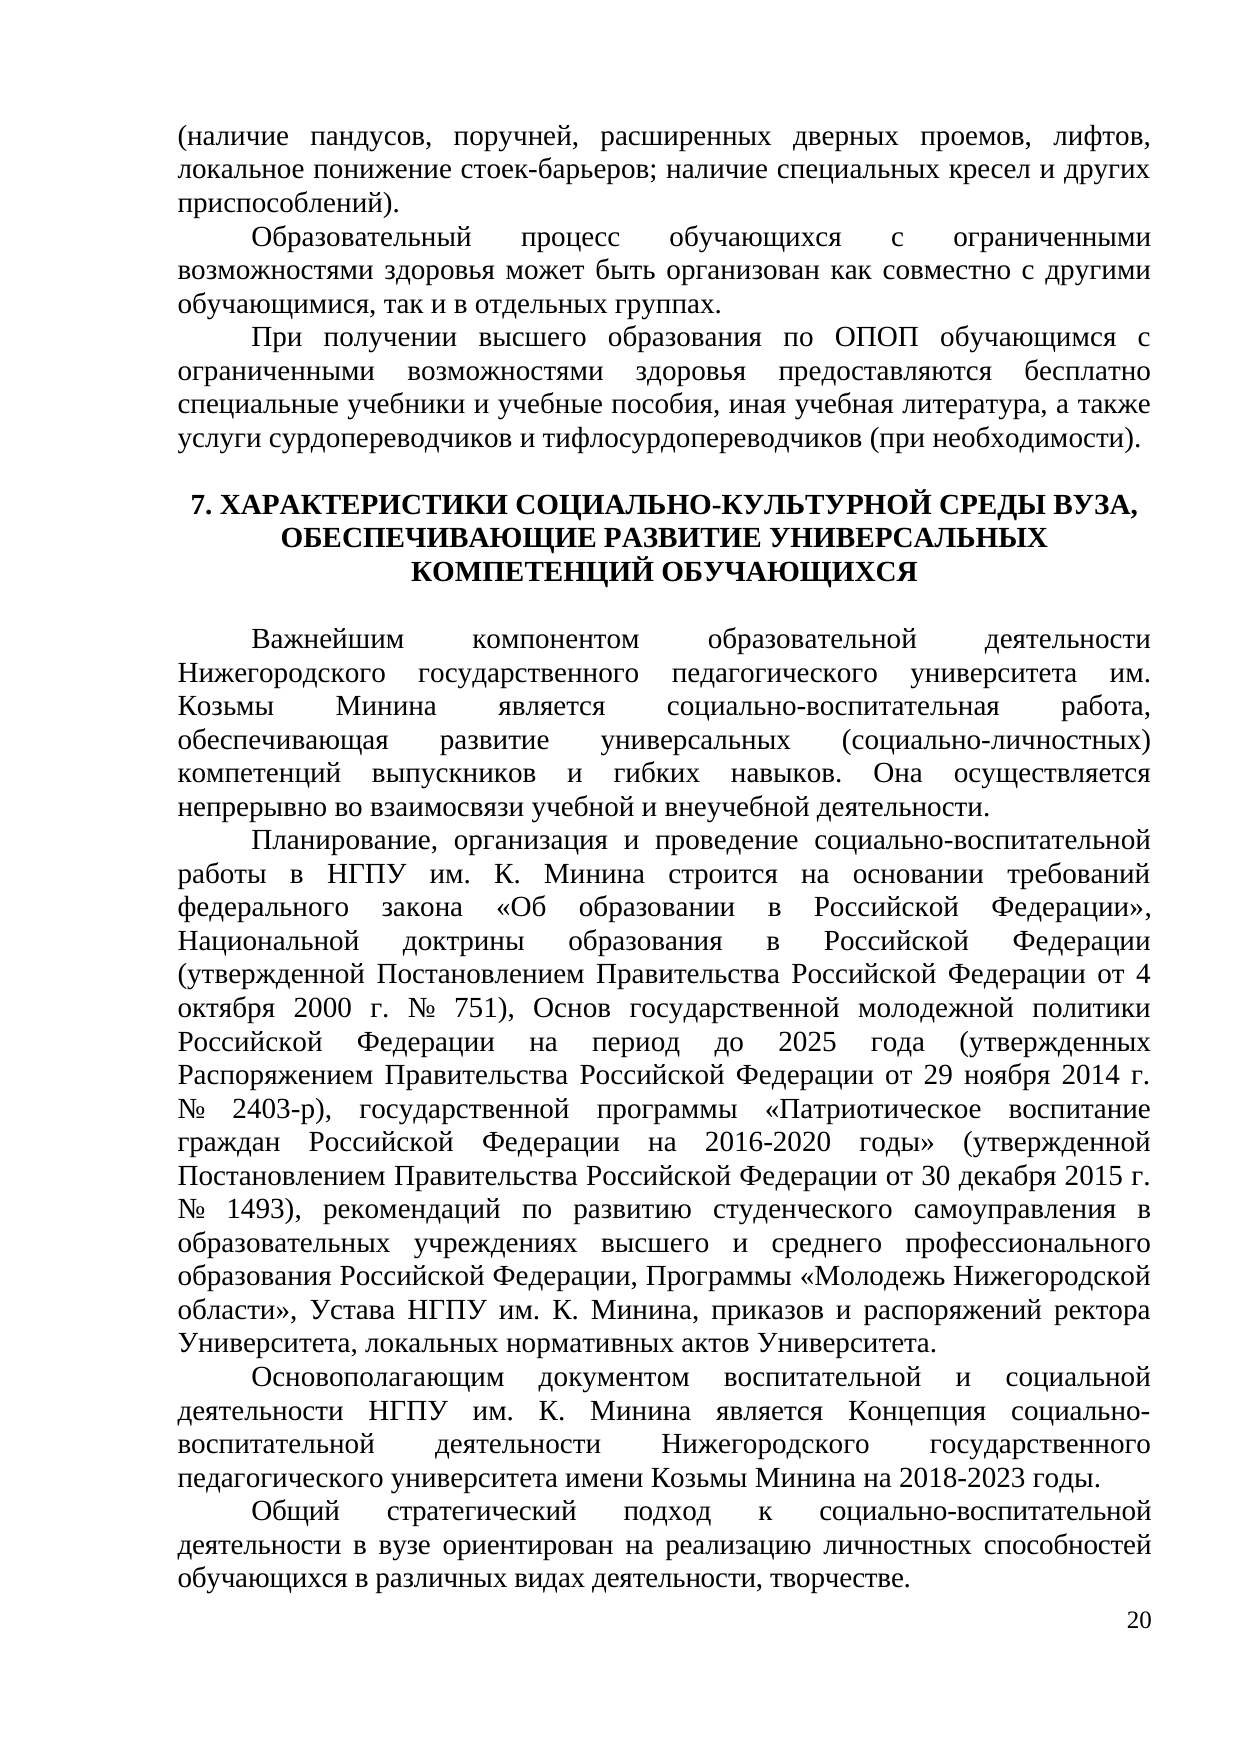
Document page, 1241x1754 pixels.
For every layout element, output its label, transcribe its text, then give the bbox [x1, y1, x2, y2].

text КОМПЕТЕНЦИЙ ОБУЧАЮЩИХСЯ [177, 554, 1152, 588]
text При получении высшего образования по ОПОП обучающимся с ограниченными возможностями здоровья предоставляются бесплатно специальные учебники и учебные пособия, иная учебная литература, а также услуги сурдопереводчиков и тифлосурдопереводчиков (при необходимости). [177, 319, 1152, 453]
text Планирование, организация и проведение социально-воспитательной работы в НГПУ им. К. Минина строится на основании требований федерального закона «Об образовании в Российской Федерации», Национальной доктрины образования в Российской Федерации (утвержденной Постановлением Правительства Российской Федерации от 4 октября 2000 г. № 751), Основ государственной молодежной политики Российской Федерации на период до 2025 года (утвержденных Распоряжением Правительства Российской Федерации от 29 ноября 2014 г. № 2403-р), государственной программы «Патриотическое воспитание граждан Российской Федерации на 2016-2020 годы» (утвержденной Постановлением Правительства Российской Федерации от 30 декабря 2015 г. № 1493), рекомендаций по развитию студенческого самоуправления в образовательных учреждениях высшего и среднего профессионального образования Российской Федерации, Программы «Молодежь Нижегородской области», Устава НГПУ им. К. Минина, приказов и распоряжений ректора Университета, локальных нормативных актов Университета. [177, 822, 1152, 1359]
text Общий стратегический подход к социально-воспитательной деятельности в вузе ориентирован на реализацию личностных способностей обучающихся в различных видах деятельности, творчестве. [177, 1493, 1152, 1594]
text Основополагающим документом воспитательной и социальной деятельности НГПУ им. К. Минина является Концепция социально-воспитательной деятельности Нижегородского государственного педагогического университета имени Козьмы Минина на 2018-2023 годы. [177, 1359, 1152, 1493]
text 7. ХАРАКТЕРИСТИКИ СОЦИАЛЬНО-КУЛЬТУРНОЙ СРЕДЫ ВУЗА, ОБЕСПЕЧИВАЮЩИЕ РАЗВИТИЕ УНИВЕРСАЛЬНЫХ [177, 487, 1152, 554]
text Важнейшим компонентом образовательной деятельности Нижегородского государственного педагогического университета им. Козьмы Минина является социально-воспитательная работа, обеспечивающая развитие универсальных (социально-личностных) компетенций выпускников и гибких навыков. Она осуществляется непрерывно во взаимосвязи учебной и внеучебной деятельности. [177, 621, 1152, 822]
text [177, 118, 1152, 219]
text Образовательный процесс обучающихся с ограниченными возможностями здоровья может быть организован как совместно с другими обучающимися, так и в отдельных группах. [177, 219, 1152, 319]
